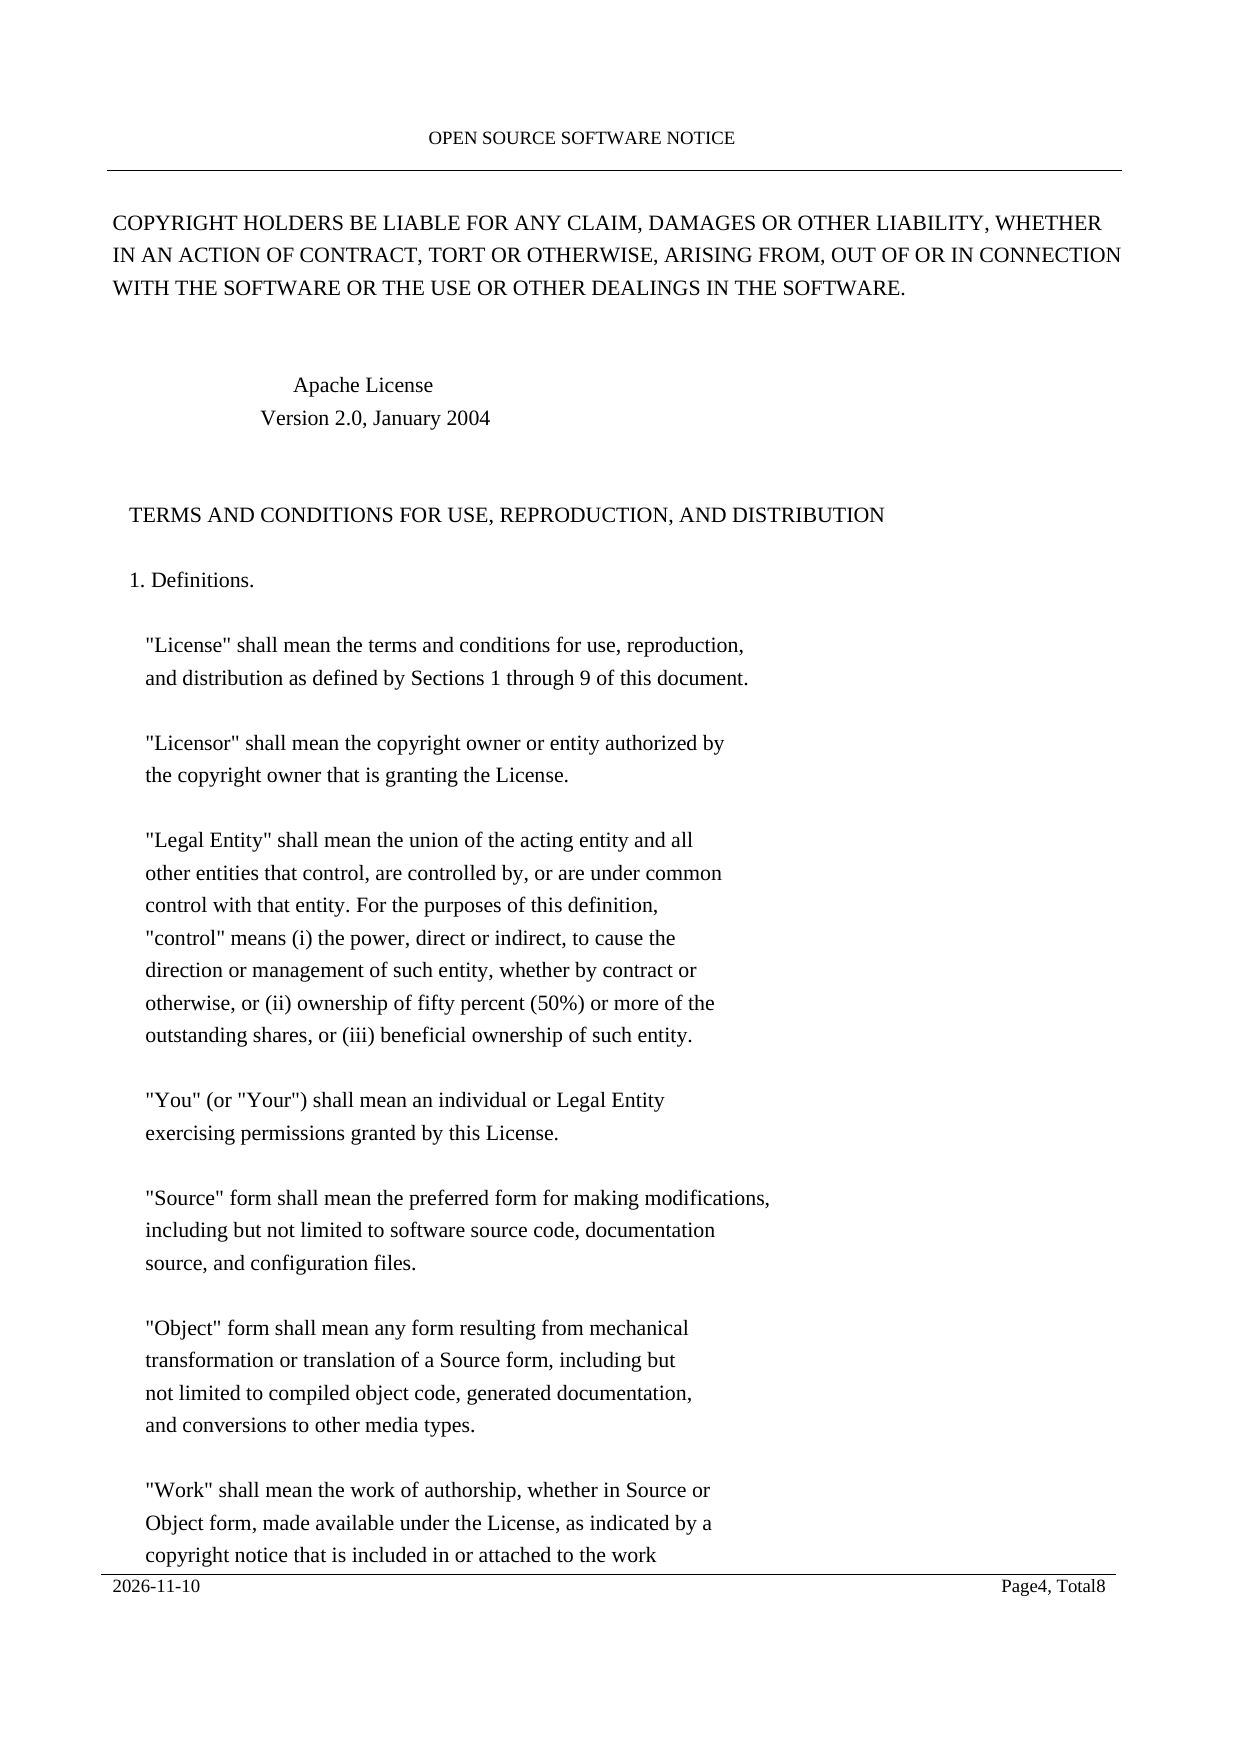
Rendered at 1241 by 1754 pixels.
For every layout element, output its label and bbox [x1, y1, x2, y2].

text [112, 206, 1128, 1571]
